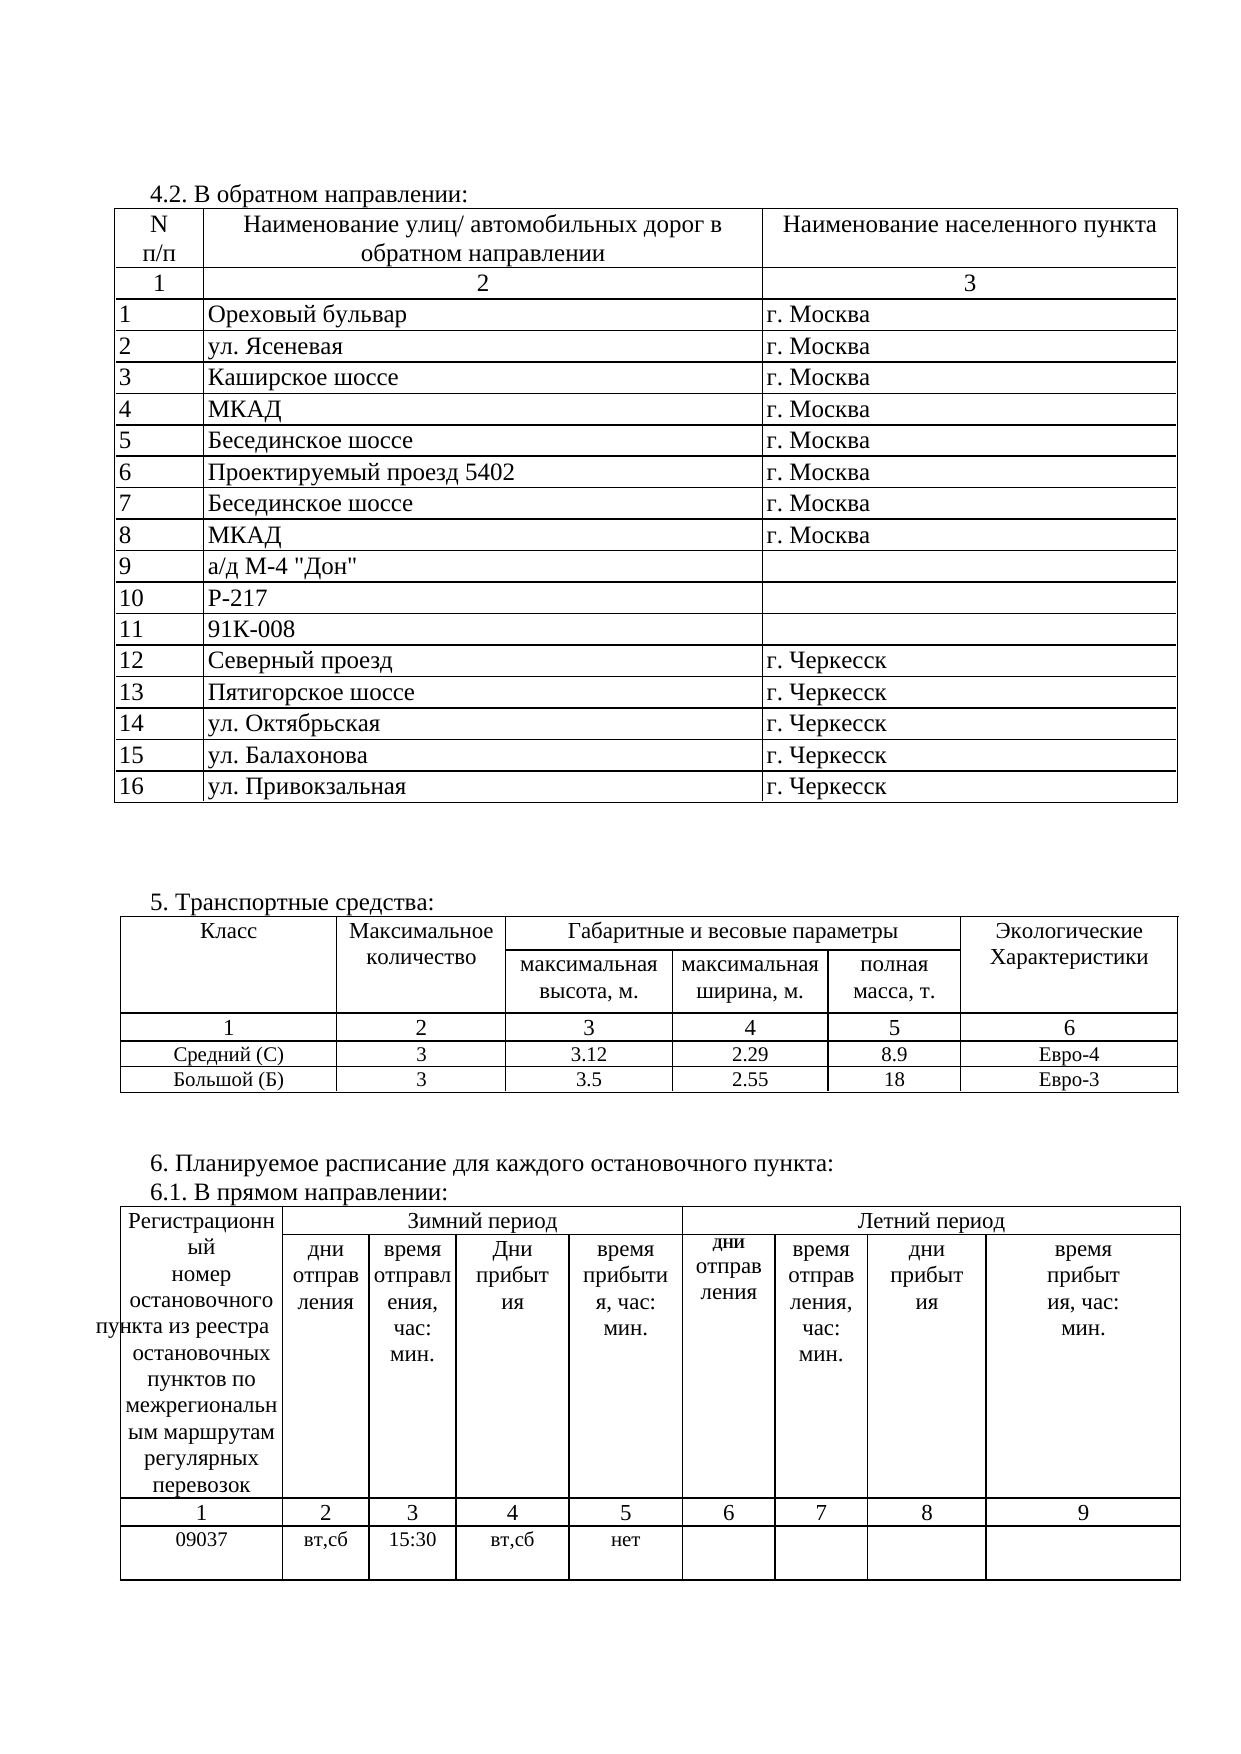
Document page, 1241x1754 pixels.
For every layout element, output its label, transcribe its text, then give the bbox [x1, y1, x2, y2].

table_cell 4 [673, 1014, 827, 1040]
table_header N п/п [115, 209, 203, 267]
table_cell 8.9 [829, 1042, 960, 1066]
table_cell 5 [829, 1014, 960, 1040]
table_cell 2 [204, 268, 762, 298]
table_cell 3.5 [506, 1067, 672, 1091]
table_cell 1 [115, 299, 203, 329]
table_cell [987, 1527, 1180, 1579]
table_cell 15:30 [370, 1527, 455, 1579]
table_cell 8 [868, 1499, 985, 1525]
table_cell Р-217 [204, 583, 762, 613]
table_cell ул. Балахонова [204, 740, 762, 770]
table_cell дни прибыт ия [868, 1235, 985, 1497]
table_cell 7 [115, 488, 203, 518]
table_header Зимний период [283, 1207, 682, 1233]
table_cell г. Москва [763, 361, 1177, 392]
table_cell 3.12 [506, 1042, 672, 1066]
table_cell 3 [337, 1042, 505, 1066]
table_cell 6 [115, 456, 203, 487]
table_cell 4 [115, 394, 203, 424]
table_cell максимальная высота, м. [506, 951, 672, 1012]
table_cell 1 [121, 1499, 282, 1525]
table_cell Пятигорское шоссе [204, 677, 762, 707]
table_header Класс [121, 917, 336, 1012]
table_cell 2 [337, 1014, 505, 1040]
table_cell [776, 1527, 867, 1579]
table_cell [763, 581, 1177, 613]
table_cell ул. Октябрьская [204, 709, 762, 738]
table_cell ул. Привокзальная [204, 772, 762, 801]
table_cell 18 [829, 1067, 960, 1091]
table_cell 2 [283, 1499, 368, 1525]
table_cell г. Москва [763, 393, 1177, 424]
table_cell г. Москва [763, 330, 1177, 361]
table_cell Евро-4 [961, 1042, 1177, 1066]
table_cell 12 [115, 645, 203, 676]
table_cell 3 [337, 1067, 505, 1091]
table_cell Средний (С) [121, 1042, 336, 1066]
table_cell 1 [121, 1014, 336, 1040]
text 6.1. В прямом направлении: [150, 1177, 1090, 1206]
table_cell 2.29 [673, 1042, 827, 1066]
table_cell Ореховый бульвар [204, 300, 762, 329]
table_cell нет [570, 1527, 682, 1579]
table_cell г. Москва [763, 424, 1177, 455]
table_cell г. Москва [763, 455, 1177, 487]
table_cell время прибыт ия, час: мин. [987, 1235, 1180, 1497]
table_cell вт,сб [457, 1527, 568, 1579]
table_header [121, 1207, 282, 1497]
table_cell 1 [115, 268, 203, 298]
table_cell 2 [115, 331, 203, 361]
table_cell 9 [987, 1499, 1180, 1525]
table_header Летний период [683, 1207, 1180, 1233]
table_cell г. Черкесск [763, 707, 1177, 738]
table_cell вт,сб [283, 1527, 368, 1579]
table_cell ул. Ясеневая [204, 331, 762, 361]
table_header Наименование населенного пункта [763, 209, 1177, 267]
table_header Наименование улиц/ автомобильных дорог в обратном направлении [204, 209, 762, 267]
table_cell 16 [115, 771, 203, 801]
table_cell 15 [115, 740, 203, 770]
table_cell 91К-008 [204, 614, 762, 644]
table_cell 5 [570, 1499, 682, 1525]
table_cell 6 [683, 1499, 774, 1525]
table_cell г. Москва [763, 298, 1177, 329]
table_header Экологические Характеристики [961, 917, 1177, 1012]
table_cell 8 [115, 519, 203, 550]
table_cell 11 [115, 614, 203, 644]
table_cell Каширское шоссе [204, 363, 762, 392]
table_cell МКАД [204, 394, 762, 424]
table_cell [763, 550, 1177, 581]
table_cell время отправл ения, час: мин. [370, 1235, 455, 1497]
table_cell 3 [370, 1499, 455, 1525]
table_cell г. Черкесск [763, 644, 1177, 676]
table_cell МКАД [204, 520, 762, 550]
table_cell 6 [961, 1014, 1177, 1040]
table_cell 10 [115, 582, 203, 613]
table_cell [683, 1527, 774, 1579]
table_cell Бесединское шоссе [204, 488, 762, 518]
table_cell 9 [115, 551, 203, 581]
table_cell Большой (Б) [121, 1067, 336, 1091]
table_cell время отправ ления, час: мин. [776, 1235, 867, 1497]
table_cell г. Черкесск [763, 770, 1177, 801]
text 6. Планируемое расписание для каждого остановочного пункта: [150, 1148, 1090, 1177]
table_cell 09037 [121, 1527, 282, 1579]
text 4.2. В обратном направлении: [150, 179, 1090, 207]
table_cell Проектируемый проезд 5402 [204, 457, 762, 487]
table_cell 3 [763, 267, 1177, 298]
table_cell Бесединское шоссе [204, 426, 762, 455]
table_cell Евро-3 [961, 1067, 1177, 1091]
table_cell 4 [457, 1499, 568, 1525]
table_header Габаритные и весовые параметры [506, 917, 960, 949]
table_header Максимальное количество [337, 917, 505, 1012]
table_cell 7 [776, 1499, 867, 1525]
table_cell ДНИ отправ ления [683, 1235, 774, 1497]
table_cell 13 [115, 677, 203, 707]
table_cell [763, 613, 1177, 644]
table_cell г. Москва [763, 518, 1177, 550]
table_cell время прибыти я, час: мин. [570, 1235, 682, 1497]
table_cell 5 [115, 425, 203, 455]
table_cell 2.55 [673, 1067, 827, 1091]
table_cell г. Черкесск [763, 676, 1177, 707]
table_cell Северный проезд [204, 646, 762, 676]
text 5. Транспортные средства: [150, 887, 1090, 916]
table_cell г. Черкесск [763, 739, 1177, 770]
table_cell 3 [115, 362, 203, 392]
table_cell полная масса, т. [829, 951, 960, 1012]
table_cell Дни прибыт ия [457, 1235, 568, 1497]
table_cell г. Москва [763, 487, 1177, 518]
table_cell [868, 1527, 985, 1579]
table_cell 14 [115, 708, 203, 738]
table_cell а/д М-4 "Дон" [204, 551, 762, 581]
table_cell 3 [506, 1014, 672, 1040]
table_cell дни отправ ления [283, 1235, 368, 1497]
table_cell максимальная ширина, м. [673, 951, 827, 1012]
